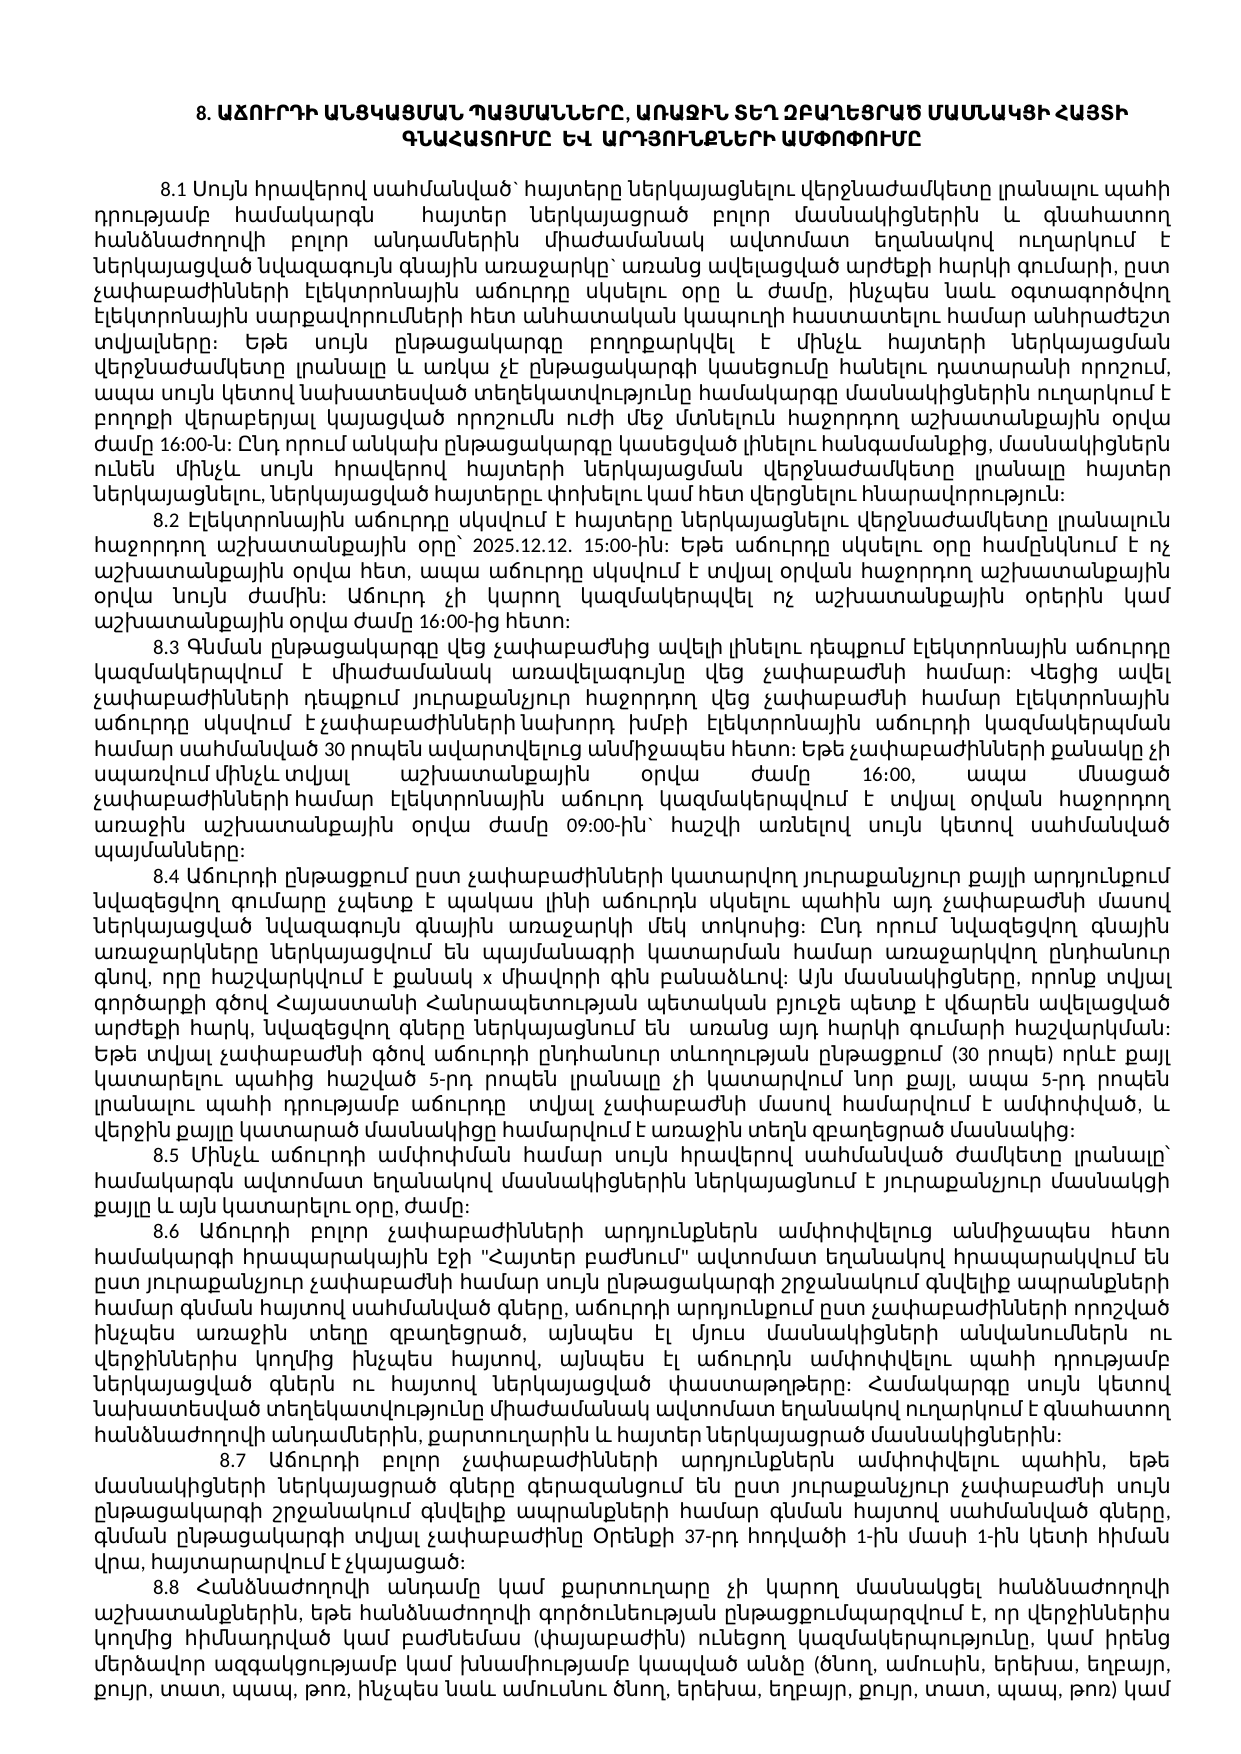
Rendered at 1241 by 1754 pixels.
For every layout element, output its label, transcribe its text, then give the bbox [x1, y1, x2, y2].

text 8.3 Գնման ընթացակարգը վեց չափաբաժնից ավելի լինելու դեպքում էլեկտրոնային աճուրդը կազմակերպվում է միաժամանակ առավելագույնը վեց չափաբաժնի համար: Վեցից ավել չափաբաժինների դեպքում յուրաքանչյուր հաջորդող վեց չափաբաժնի համար էլեկտրոնային աճուրդը սկսվում է չափաբաժինների նախորդ խմբի էլեկտրոնային աճուրդի կազմակերպման համար սահմանված 30 րոպեն ավարտվելուց անմիջապես հետո: Եթե չափաբաժինների քանակը չի սպառվում մինչև տվյալ աշխատանքային օրվա ժամը 16։00, ապա մնացած չափաբաժինների համար էլեկտրոնային աճուրդ կազմակերպվում է տվյալ օրվան հաջորդող առաջին աշխատանքային օրվա ժամը 09:00-ին` հաշվի առնելով սույն կետով սահմանված պայմանները: [94, 634, 1171, 863]
text 8. ԱՃՈՒՐԴԻ ԱՆՑԿԱՑՄԱՆ ՊԱՅՄԱՆՆԵՐԸ, ԱՌԱՋԻՆ ՏԵՂ ԶԲԱՂԵՑՐԱԾ ՄԱՍՆԱԿՑԻ ՀԱՅՏԻ [94, 100, 1171, 126]
text 8.6 Աճուրդի բոլոր չափաբաժինների արդյունքներն ամփոփվելուց անմիջապես հետո համակարգի հրապարակային էջի "Հայտեր բաժնում" ավտոմատ եղանակով հրապարակվում են ըստ յուրաքանչյուր չափաբաժնի համար սույն ընթացակարգի շրջանակում գնվելիք ապրանքների համար գնման հայտով սահմանված գները, աճուրդի արդյունքում ըստ չափաբաժինների որոշված ինչպես առաջին տեղը զբաղեցրած, այնպես էլ մյուս մասնակիցների անվանումներն ու վերջիններիս կողմից ինչպես հայտով, այնպես էլ աճուրդն ամփոփվելու պահի դրությամբ ներկայացված գներն ու հայտով ներկայացված փաստաթղթերը: Համակարգը սույն կետով նախատեսված տեղեկատվությունը միաժամանակ ավտոմատ եղանակով ուղարկում է գնահատող հանձնաժողովի անդամներին, քարտուղարին և հայտեր ներկայացրած մասնակիցներին: [94, 1219, 1171, 1447]
text 8.4 Աճուրդի ընթացքում ըստ չափաբաժինների կատարվող յուրաքանչյուր քայլի արդյունքում նվազեցվող գումարը չպետք է պակաս լինի աճուրդն սկսելու պահին այդ չափաբաժնի մասով ներկայացված նվազագույն գնային առաջարկի մեկ տոկոսից: Ընդ որում նվազեցվող գնային առաջարկները ներկայացվում են պայմանագրի կատարման համար առաջարկվող ընդհանուր գնով, որը հաշվարկվում է քանակ x միավորի գին բանաձևով: Այն մասնակիցները, որոնք տվյալ գործարքի գծով Հայաստանի Հանրապետության պետական բյուջե պետք է վճարեն ավելացված արժեքի հարկ, նվազեցվող գները ներկայացնում են առանց այդ հարկի գումարի հաշվարկման: Եթե տվյալ չափաբաժնի գծով աճուրդի ընդհանուր տևողության ընթացքում (30 րոպե) որևէ քայլ կատարելու պահից հաշված 5-րդ րոպեն լրանալը չի կատարվում նոր քայլ, ապա 5-րդ րոպեն լրանալու պահի դրությամբ աճուրդը տվյալ չափաբաժնի մասով համարվում է ամփոփված, և վերջին քայլը կատարած մասնակիցը համարվում է առաջին տեղն զբաղեցրած մասնակից: [94, 863, 1171, 1142]
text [94, 1574, 1171, 1702]
text 8.1 Սույն հրավերով սահմանված` հայտերը ներկայացնելու վերջնաժամկետը լրանալու պահի դրությամբ համակարգն հայտեր ներկայացրած բոլոր մասնակիցներին և գնահատող հանձնաժողովի բոլոր անդամներին միաժամանակ ավտոմատ եղանակով ուղարկում է ներկայացված նվազագույն գնային առաջարկը` առանց ավելացված արժեքի հարկի գումարի, ըստ չափաբաժինների էլեկտրոնային աճուրդը սկսելու օրը և ժամը, ինչպես նաև օգտագործվող էլեկտրոնային սարքավորումների հետ անհատական կապուղի հաստատելու համար անհրաժեշտ տվյալները։ Եթե սույն ընթացակարգը բողոքարկվել է մինչև հայտերի ներկայացման վերջնաժամկետը լրանալը և առկա չէ ընթացակարգի կասեցումը հանելու դատարանի որոշում, ապա սույն կետով նախատեսված տեղեկատվությունը համակարգը մասնակիցներին ուղարկում է բողոքի վերաբերյալ կայացված որոշումն ուժի մեջ մտնելուն հաջորդող աշխատանքային օրվա ժամը 16:00-ն: Ընդ որում անկախ ընթացակարգը կասեցված լինելու հանգամանքից, մասնակիցներն ունեն մինչև սույն հրավերով հայտերի ներկայացման վերջնաժամկետը լրանալը հայտեր ներկայացնելու, ներկայացված հայտերըւ փոխելու կամ հետ վերցնելու հնարավորություն: [94, 177, 1171, 507]
text ԳՆԱՀԱՏՈՒՄԸ ԵՎ ԱՐԴՅՈՒՆՔՆԵՐԻ ԱՄՓՈՓՈՒՄԸ [94, 126, 1171, 151]
text 8.2 Էլեկտրոնային աճուրդը սկսվում է հայտերը ներկայացնելու վերջնաժամկետը լրանալուն հաջորդող աշխատանքային օրը՝ 2025.12.12. 15:00 -ին: Եթե աճուրդը սկսելու օրը համընկնում է ոչ աշխատանքային օրվա հետ, ապա աճուրդը սկսվում է տվյալ օրվան հաջորդող աշխատանքային օրվա նույն ժամին: Աճուրդ չի կարող կազմակերպվել ոչ աշխատանքային օրերին կամ աշխատանքային օրվա ժամը 16։00-ից հետո: [94, 507, 1171, 634]
text 8.5 Մինչև աճուրդի ամփոփման համար սույն հրավերով սահմանված ժամկետը լրանալը՝ համակարգն ավտոմատ եղանակով մասնակիցներին ներկայացնում է յուրաքանչյուր մասնակցի քայլը և այն կատարելու օրը, ժամը: [94, 1142, 1171, 1219]
text 8.7 Աճուրդի բոլոր չափաբաժինների արդյունքներն ամփոփվելու պահին, եթե մասնակիցների ներկայացրած գները գերազանցում են ըստ յուրաքանչյուր չափաբաժնի սույն ընթացակարգի շրջանակում գնվելիք ապրանքների համար գնման հայտով սահմանված գները, գնման ընթացակարգի տվյալ չափաբաժինը Օրենքի 37-րդ հոդվածի 1-ին մասի 1-ին կետի հիման վրա, հայտարարվում է չկայացած: [94, 1447, 1171, 1574]
